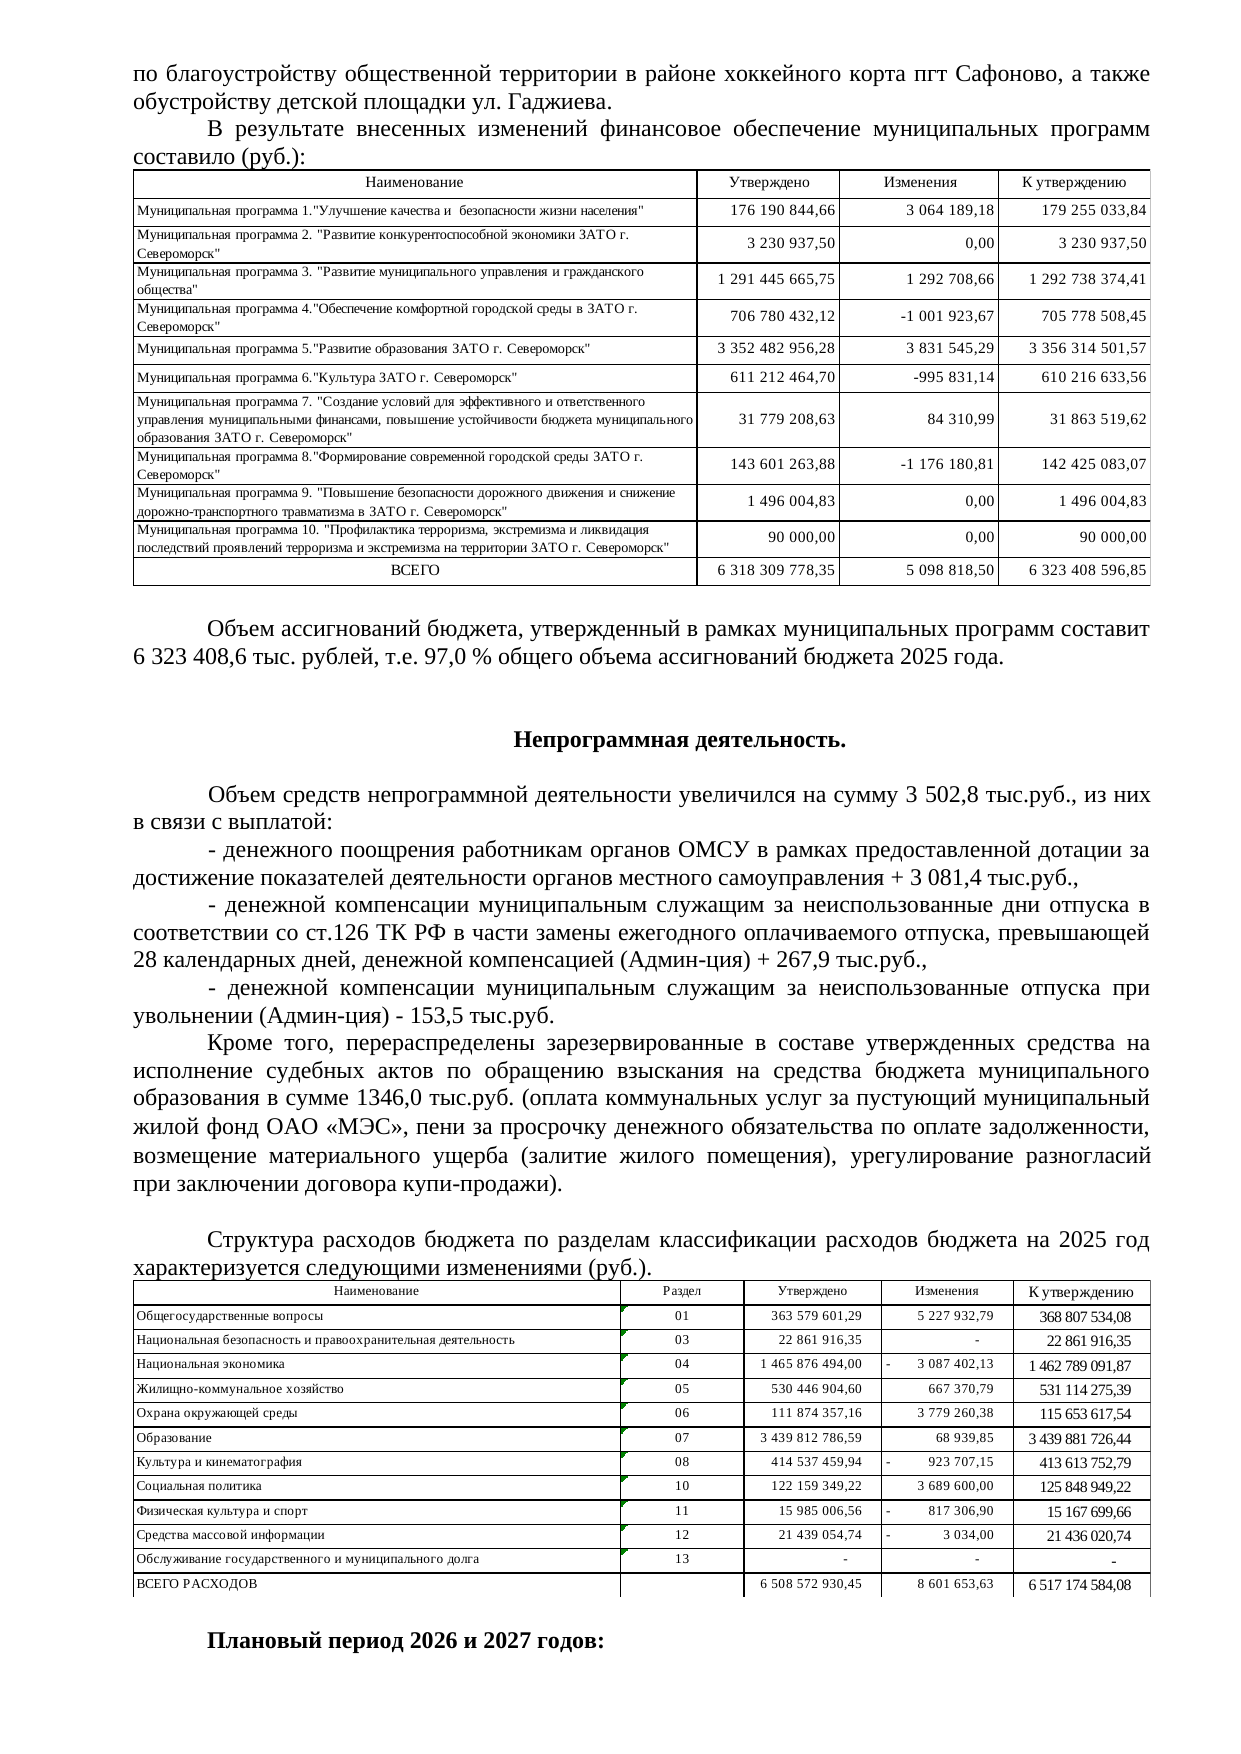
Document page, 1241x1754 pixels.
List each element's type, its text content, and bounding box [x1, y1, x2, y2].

text Плановый период 2026 и 2027 годов: [133, 1626, 1152, 1653]
text Объем ассигнований бюджета, утвержденный в рамках муниципальных программ составит 6 323 408,6 тыс. рублей, т.е. 97,0 % общего объема ассигнований бюджета 2025 года. [133, 614, 1152, 669]
text - денежного поощрения работникам органов ОМСУ в рамках предоставленной дотации за достижение показателей деятельности органов местного самоуправления + 3 081,4 тыс.руб., [133, 835, 1152, 890]
text - денежной компенсации муниципальным служащим за неиспользованные дни отпуска в соответствии со ст.126 ТК РФ в части замены ежегодного оплачиваемого отпуска, превышающей 28 календарных дней, денежной компенсацией (Админ-ция) + 267,9 тыс.руб., [133, 890, 1152, 973]
text Непрограммная деятельность. [133, 724, 1152, 752]
text Структура расходов бюджета по разделам классификации расходов бюджета на 2025 год характеризуется следующими изменениями (руб.). [133, 1225, 1152, 1280]
text Кроме того, перераспределены зарезервированные в составе утвержденных средства на исполнение судебных актов по обращению взыскания на средства бюджета муниципального образования в сумме 1346,0 тыс.руб. (оплата коммунальных услуг за пустующий муниципальный жилой фонд ОАО «МЭС», пени за просрочку денежного обязательства по оплате задолженности, возмещение материального ущерба (залитие жилого помещения), урегулирование разногласий при заключении договора купи-продажи). [133, 1028, 1152, 1196]
text Объем средств непрограммной деятельности увеличился на сумму 3 502,8 тыс.руб., из них в связи с выплатой: [133, 780, 1152, 835]
text В результате внесенных изменений финансовое обеспечение муниципальных программ составило (руб.): [133, 114, 1152, 169]
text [133, 59, 1152, 114]
text - денежной компенсации муниципальным служащим за неиспользованные отпуска при увольнении (Админ-ция) - 153,5 тыс.руб. [133, 973, 1152, 1028]
